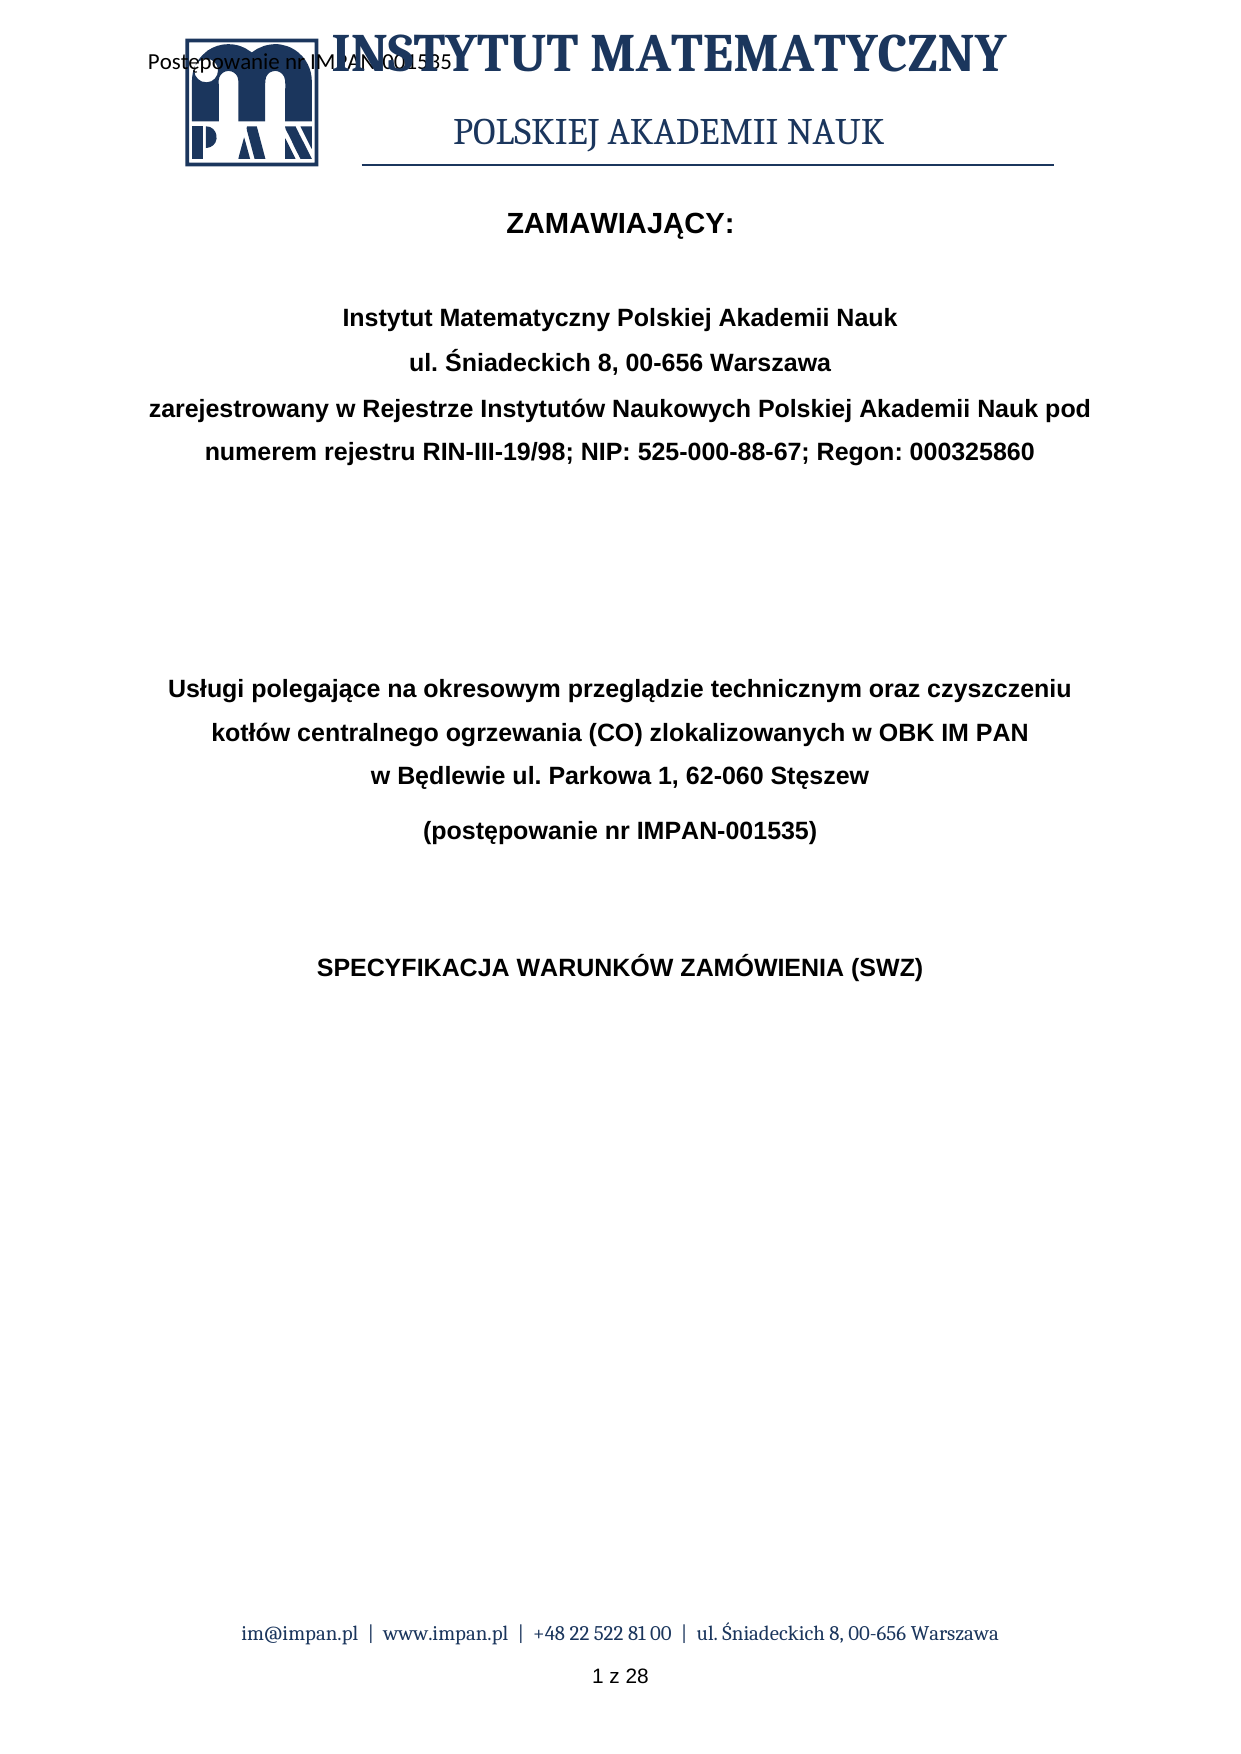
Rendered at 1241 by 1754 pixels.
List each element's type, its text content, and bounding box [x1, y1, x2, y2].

text Usługi polegające na okresowym przeglądzie technicznym oraz czyszczeniu kotłów centralnego ogrzewania (CO) zlokalizowanych w OBK IM PAN w Będlewie ul. Parkowa 1, 62-060 Stęszew [148, 674, 1092, 789]
text ul. Śniadeckich 8, 00-656 Warszawa [148, 348, 1092, 377]
text Specyfikacja WARUNKÓW ZAMÓWIENIA (SWZ) [148, 953, 1092, 982]
text (postępowanie nr IMPAN-001535) [148, 816, 1092, 845]
text Instytut Matematyczny Polskiej Akademii Nauk [148, 303, 1092, 331]
text ZAMAWIAJĄCY: [148, 206, 1092, 239]
text zarejestrowany w Rejestrze Instytutów Naukowych Polskiej Akademii Nauk pod numerem rejestru RIN-III-19/98; NIP: 525-000-88-67; Regon: 000325860 [148, 394, 1092, 466]
